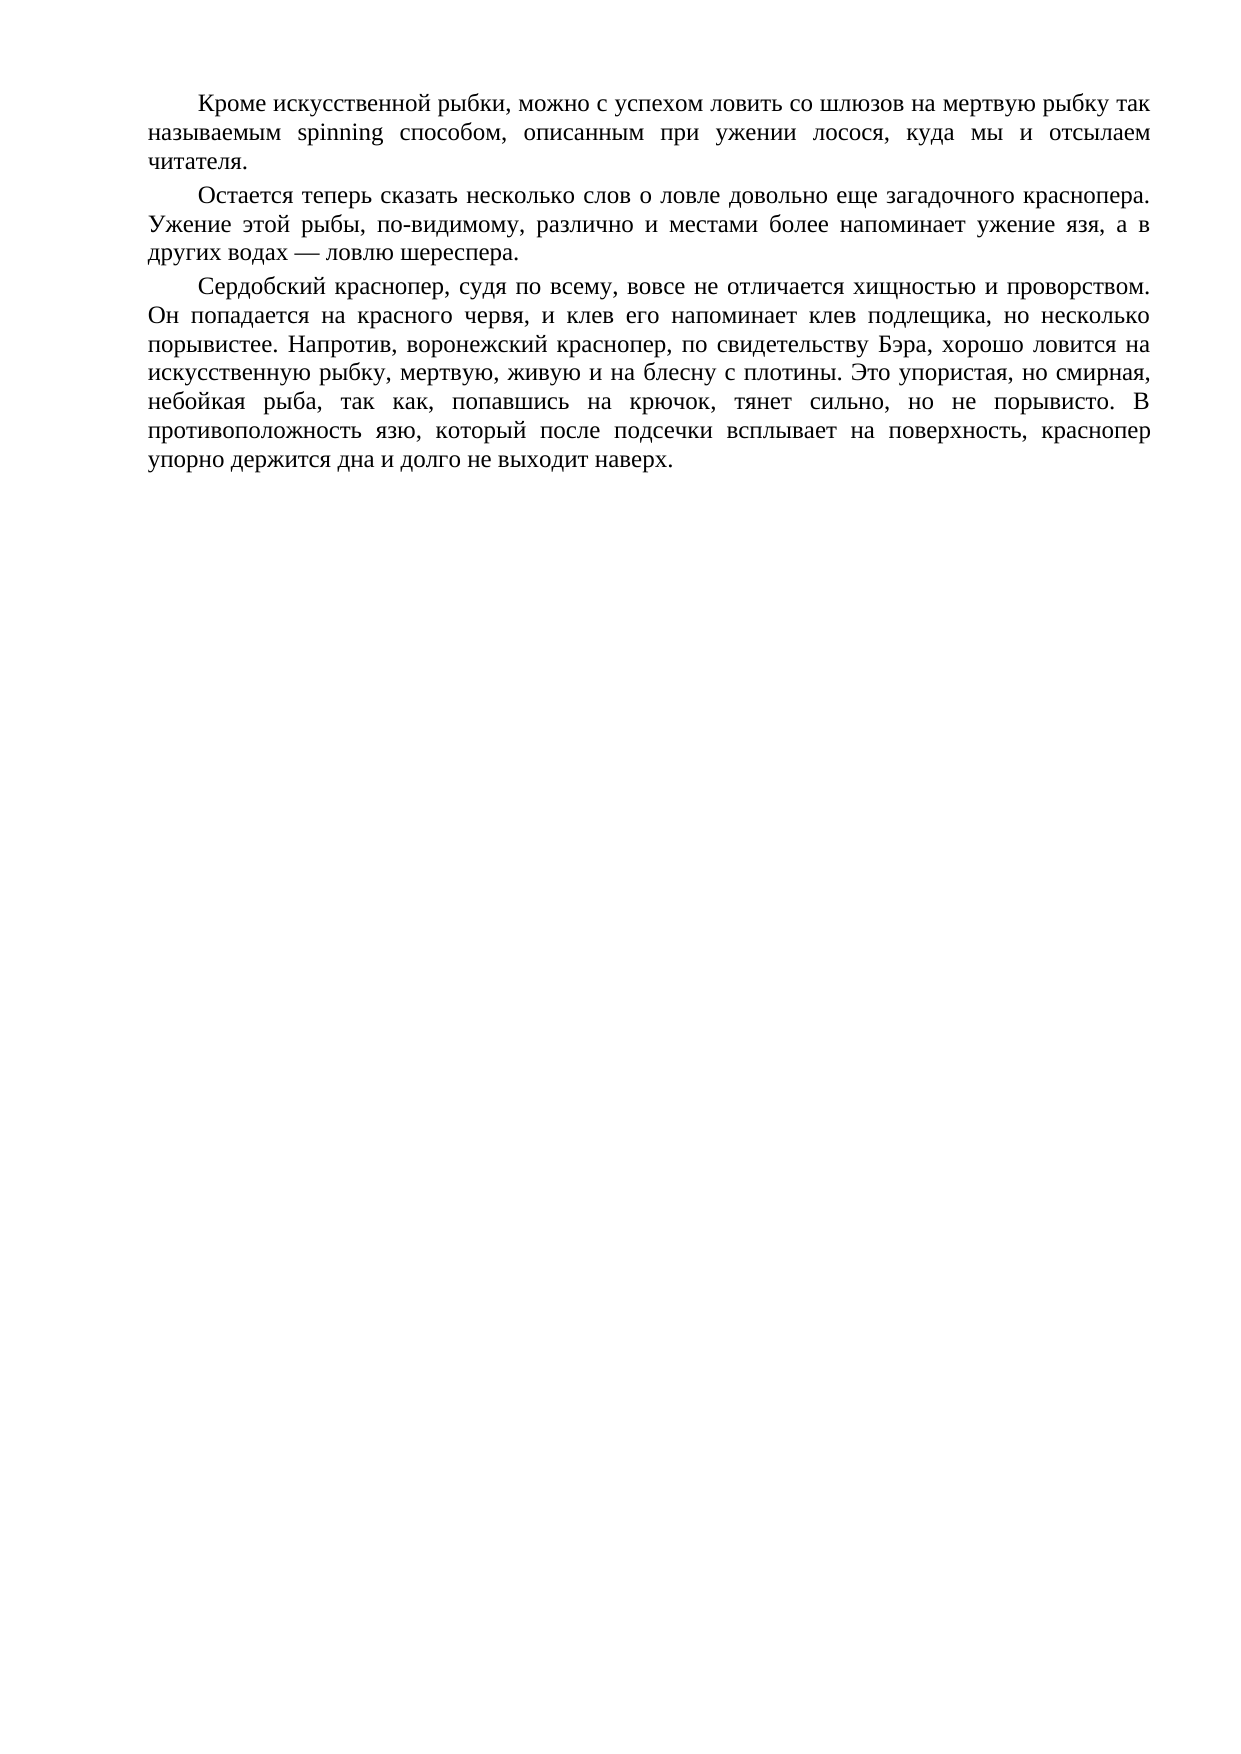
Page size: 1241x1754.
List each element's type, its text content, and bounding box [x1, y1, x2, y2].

text Сердобский краснопер, судя по всему, вовсе не отличается хищностью и проворством. Он попадается на красного червя, и клев его напоминает клев подлещика, но несколько порывистее. Напротив, воронежский краснопер, по свидетельству Бэра, хорошо ловится на искусственную рыбку, мертвую, живую и на блесну с плотины. Это упористая, но смирная, небойкая рыба, так как, попавшись на крючок, тянет сильно, но не порывисто. В противоположность язю, который после подсечки всплывает на поверхность, краснопер упорно держится дна и долго не выходит наверх. [148, 271, 1152, 472]
text Остается теперь сказать несколько слов о ловле довольно еще загадочного краснопера. Ужение этой рыбы, по-видимому, различно и местами более напоминает ужение язя, а в других водах — ловлю шереспера. [148, 180, 1152, 266]
text Кроме искусственной рыбки, можно с успехом ловить со шлюзов на мертвую рыбку так называемым spinning способом, описанным при ужении лосося, куда мы и отсылаем читателя. [148, 88, 1152, 175]
